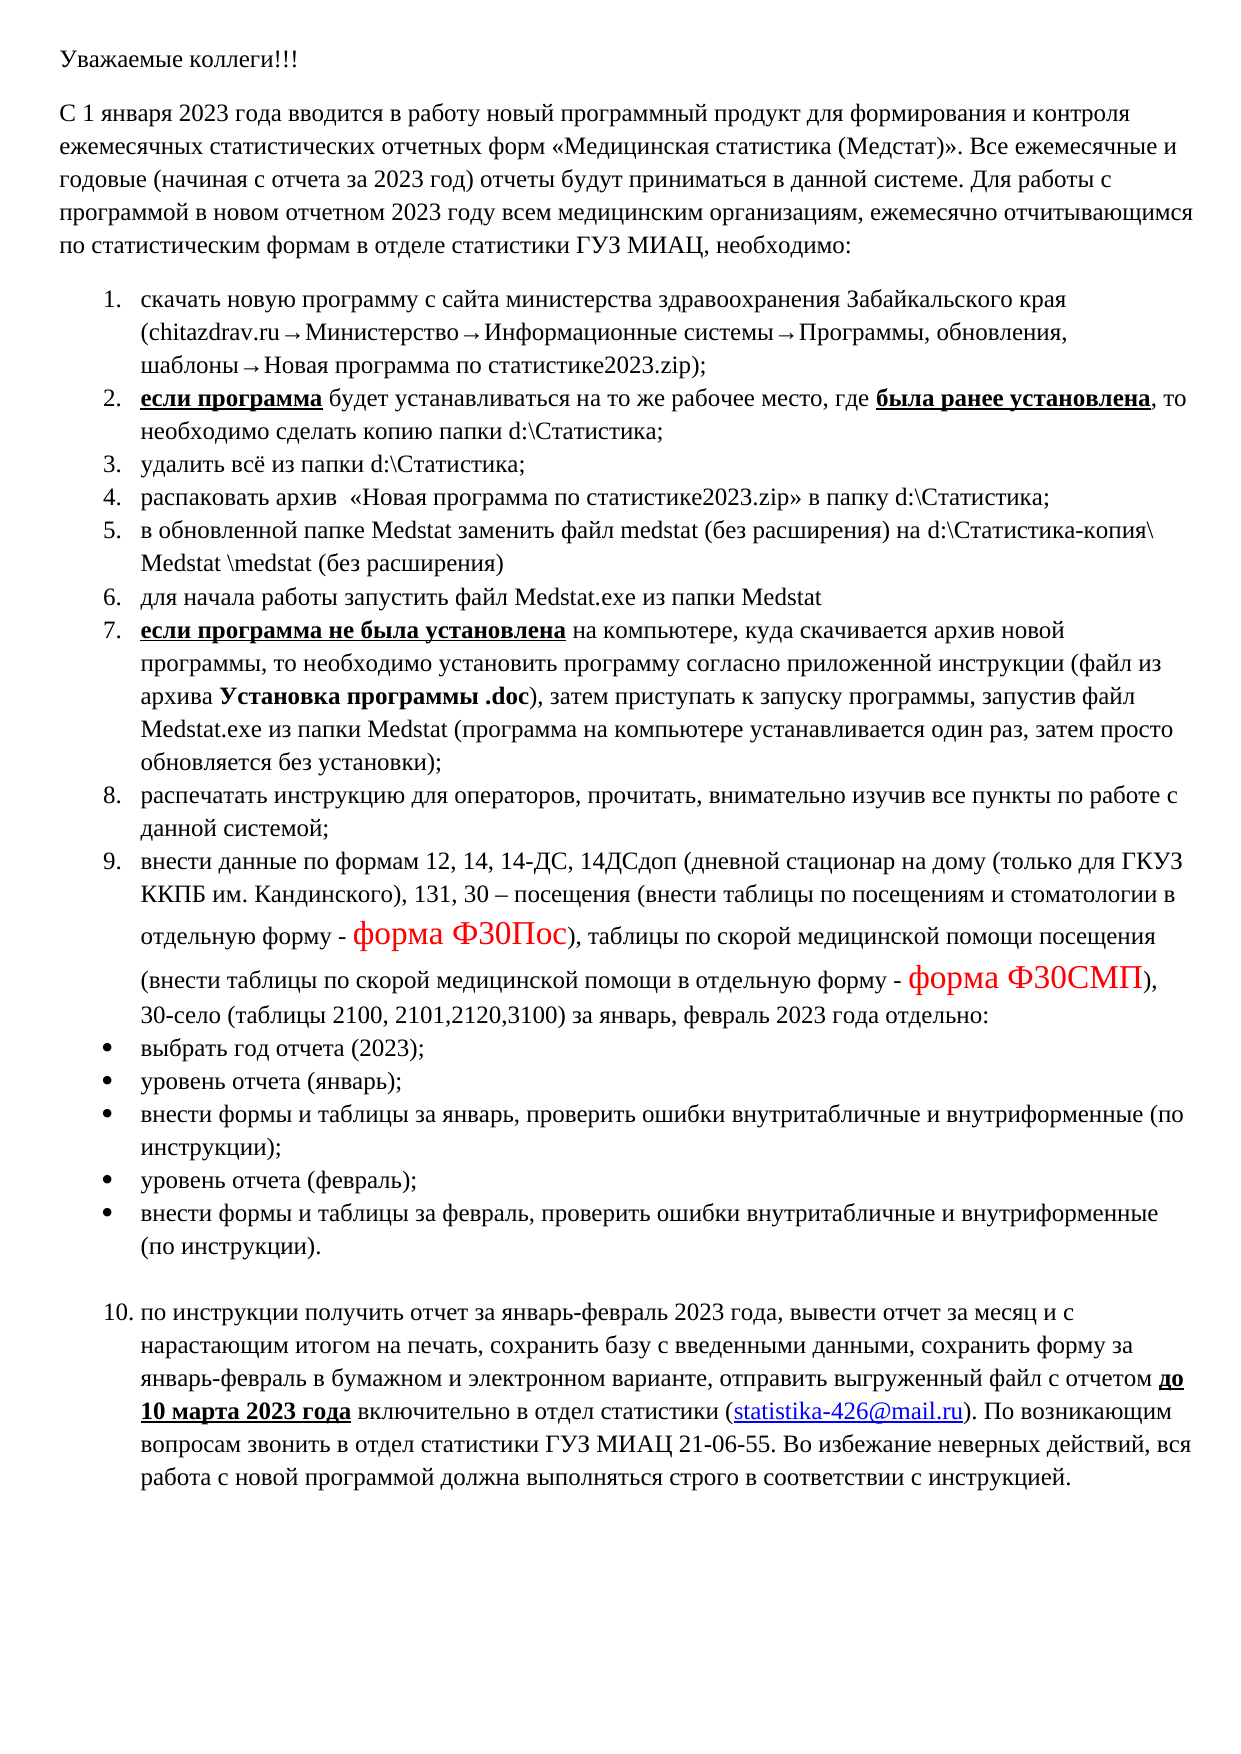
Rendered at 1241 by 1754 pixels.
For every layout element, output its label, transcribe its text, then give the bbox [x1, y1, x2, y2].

list уровень отчета (январь); [103, 1066, 1196, 1095]
list внести формы и таблицы за январь, проверить ошибки внутритабличные и внутриформенные (по инструкции); [103, 1099, 1196, 1161]
list внести формы и таблицы за февраль, проверить ошибки внутритабличные и внутриформенные (по инструкции). [103, 1198, 1196, 1260]
list для начала работы запустить файл Medstat.exe из папки Medstat [103, 582, 1196, 610]
list распечатать инструкцию для операторов, прочитать, внимательно изучив все пункты по работе с данной системой; [103, 780, 1196, 842]
list если программа будет устанавливаться на то же рабочее место, где была ранее установлена, то необходимо сделать копию папки d:\Статистика; [103, 383, 1196, 445]
list по инструкции получить отчет за январь-февраль 2023 года, вывести отчет за месяц и с нарастающим итогом на печать, сохранить базу с введенными данными, сохранить форму за январь-февраль в бумажном и электронном варианте, отправить выгруженный файл с отчетом до 10 марта 2023 года включительно в отдел статистики (statistika-426@mail.ru). По возникающим вопросам звонить в отдел статистики ГУЗ МИАЦ 21-06-55. Во избежание неверных действий, вся работа с новой программой должна выполняться строго в соответствии с инструкцией. [103, 1297, 1196, 1491]
list в обновленной папке Medstat заменить файл medstat (без расширения) на d:\Статистика-копия\ Medstat \medstat (без расширения) [103, 515, 1196, 577]
list скачать новую программу с сайта министерства здравоохранения Забайкальского края (chitazdrav.ru→Министерство→Информационные системы→Программы, обновления, шаблоны→Новая программа по статистике2023.zip); [103, 284, 1196, 379]
list уровень отчета (февраль); [103, 1165, 1196, 1194]
text С 1 января 2023 года вводится в работу новый программный продукт для формирования и контроля ежемесячных статистических отчетных форм «Медицинская статистика (Медстат)». Все ежемесячные и годовые (начиная с отчета за 2023 год) отчеты будут приниматься в данной системе. Для работы с программой в новом отчетном 2023 году всем медицинским организациям, ежемесячно отчитывающимся по статистическим формам в отделе статистики ГУЗ МИАЦ, необходимо: [59, 98, 1196, 259]
list выбрать год отчета (2023); [103, 1033, 1196, 1062]
list удалить всё из папки d:\Статистика; [103, 449, 1196, 478]
list если программа не была установлена на компьютере, куда скачивается архив новой программы, то необходимо установить программу согласно приложенной инструкции (файл из архива Установка программы .doc), затем приступать к запуску программы, запустив файл Medstat.exe из папки Medstat (программа на компьютере устанавливается один раз, затем просто обновляется без установки); [103, 615, 1196, 776]
text Уважаемые коллеги!!! [59, 44, 1196, 73]
list распаковать архив «Новая программа по статистике2023.zip» в папку d:\Статистика; [103, 482, 1196, 511]
list внести данные по формам 12, 14, 14-ДС, 14ДСдоп (дневной стационар на дому (только для ГКУЗ ККПБ им. Кандинского), 131, 30 – посещения (внести таблицы по посещениям и стоматологии в отдельную форму - форма Ф30Пос), таблицы по скорой медицинской помощи посещения (внести таблицы по скорой медицинской помощи в отдельную форму - форма Ф30СМП), 30-село (таблицы 2100, 2101,2120,3100) за январь, февраль 2023 года отдельно: [103, 846, 1196, 1029]
